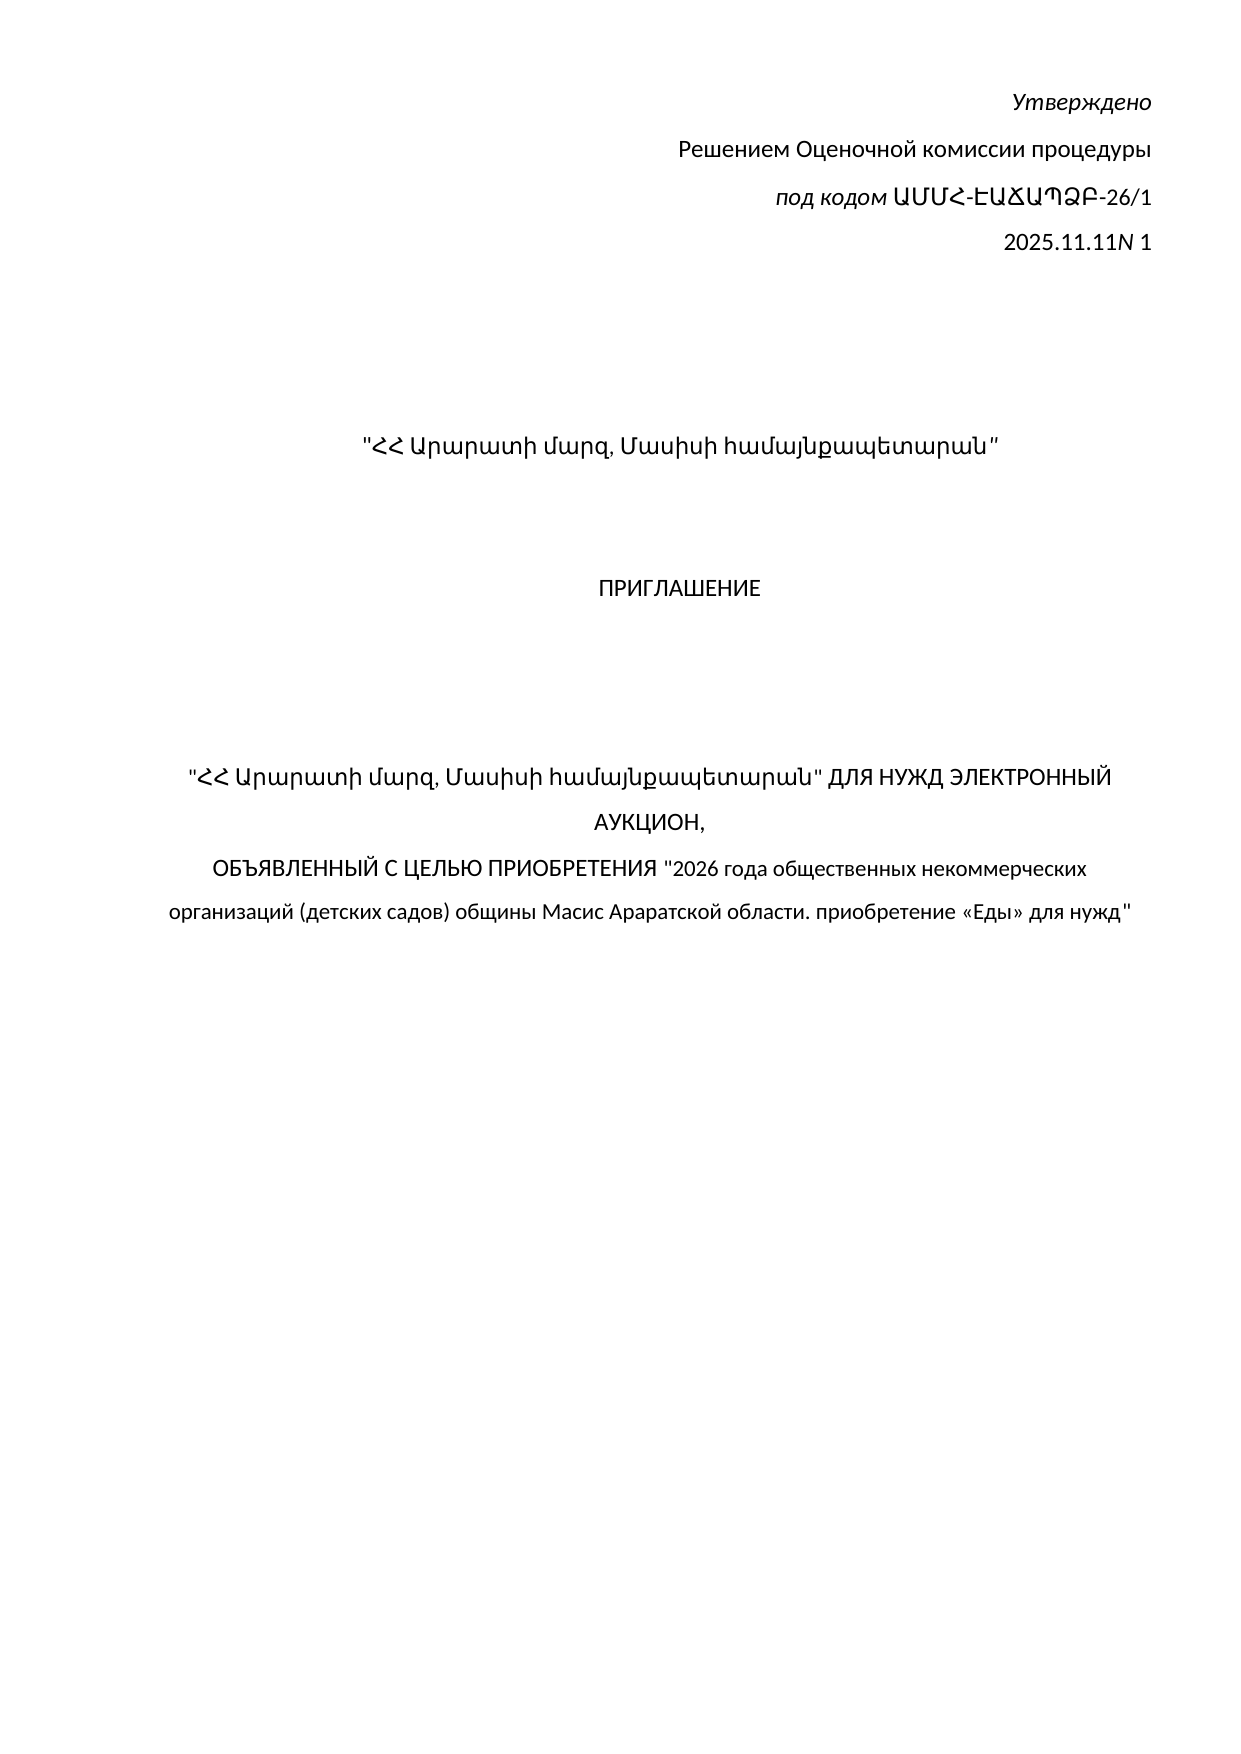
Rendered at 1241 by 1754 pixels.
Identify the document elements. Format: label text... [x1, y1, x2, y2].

text ПРИГЛАШЕНИЕ [148, 572, 1152, 603]
text Утверждено [148, 86, 1152, 117]
text ОБЪЯВЛЕННЫЙ С ЦЕЛЬЮ ПРИОБРЕТЕНИЯ "2026 года общественных некоммерческих организаций (детских садов) общины Масис Араратской области. приобретение «Еды» для нужд" [148, 852, 1152, 925]
text под кодом ԱՄՄՀ-ԷԱՃԱՊՁԲ-26/1 2025.11.11 N 1 [148, 181, 1152, 257]
text Решением Оценочной комиссии процедуры [148, 134, 1152, 164]
text "ՀՀ Արարատի մարզ, Մասիսի համայնքապետարան" [148, 431, 1152, 461]
text "ՀՀ Արարատի մարզ, Մասիսի համայնքապետարան" ДЛЯ НУЖД ЭЛЕКТРОННЫЙ АУКЦИОН, [148, 761, 1152, 837]
